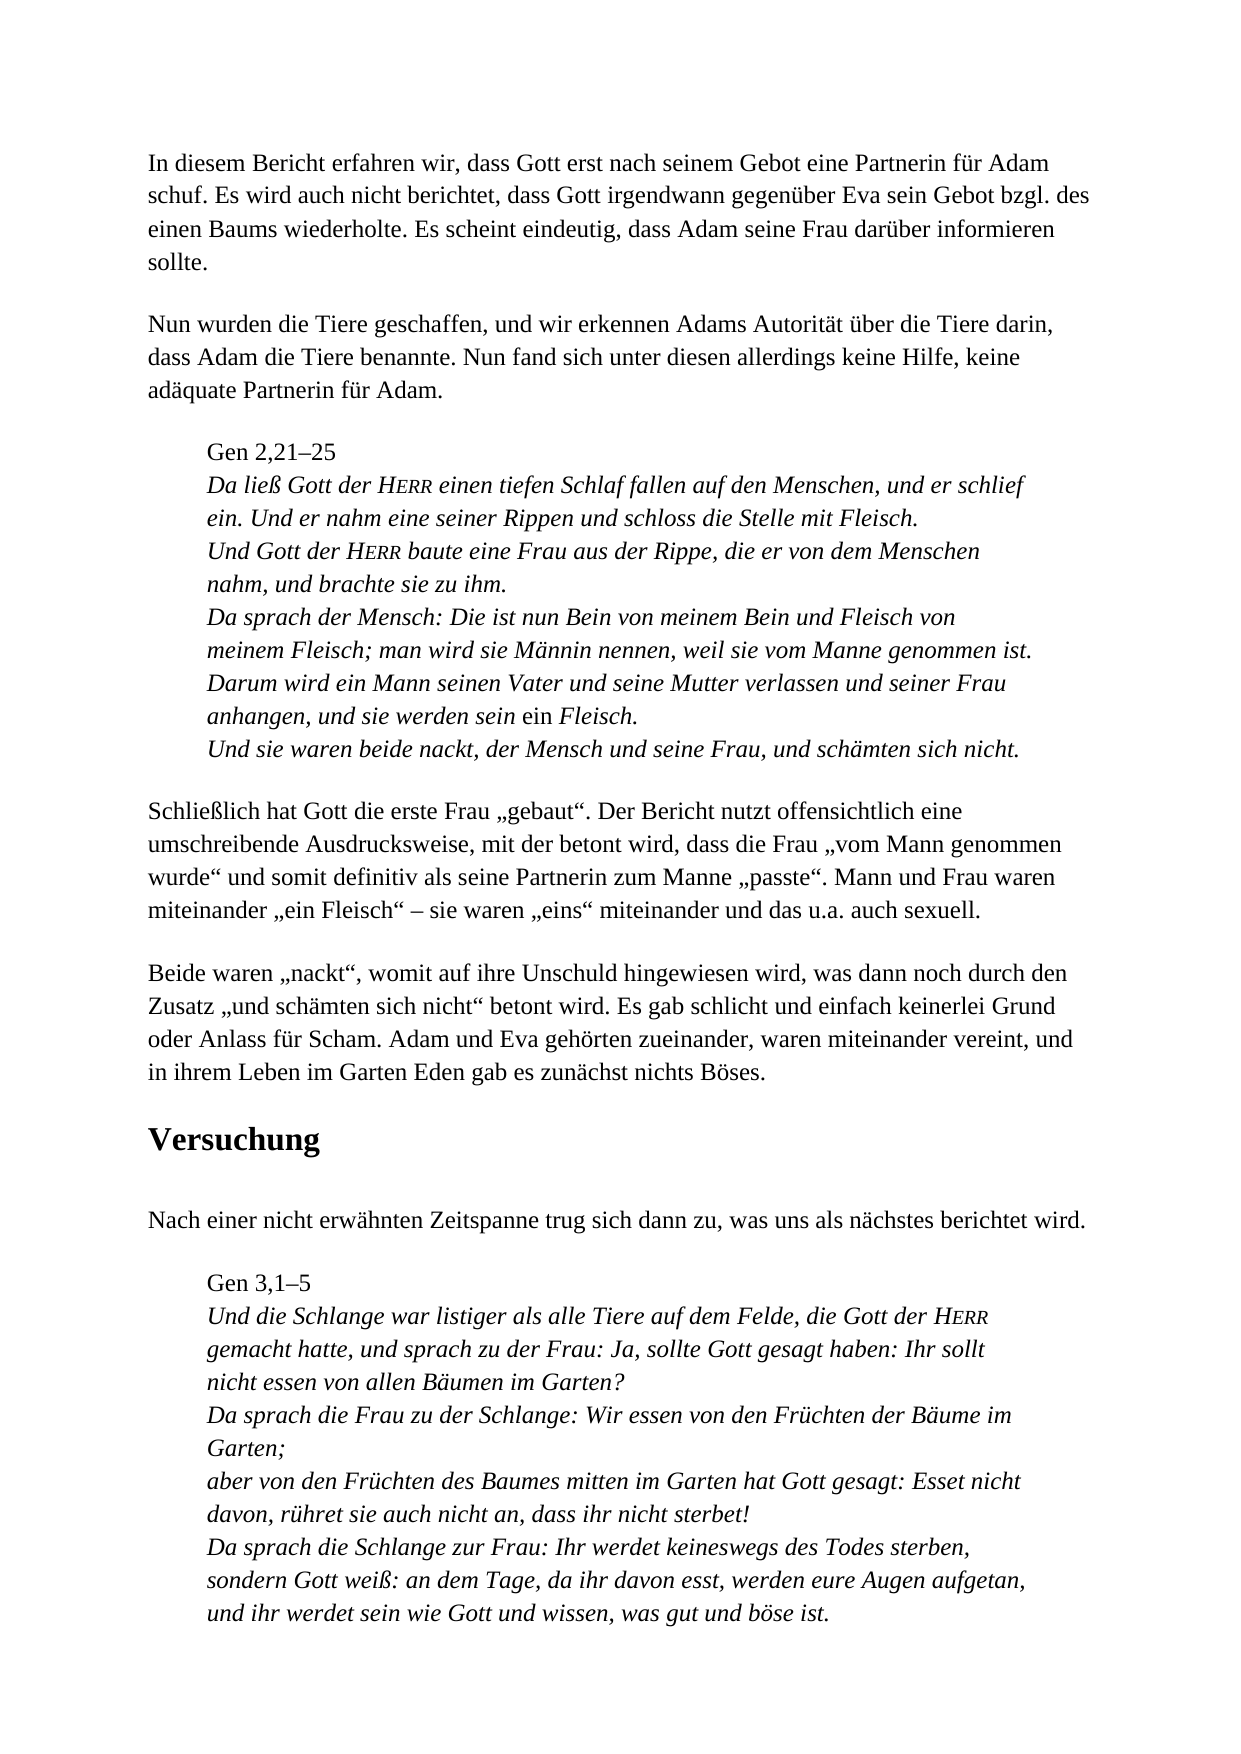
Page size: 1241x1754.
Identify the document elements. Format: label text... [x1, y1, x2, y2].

text Schließlich hat Gott die erste Frau „gebaut“. Der Bericht nutzt offensichtlich eine umschreibende Ausdrucksweise, mit der betont wird, dass die Frau „vom Mann genommen wurde“ und somit definitiv als seine Partnerin zum Manne „passte“. Mann und Frau waren miteinander „ein Fleisch“ – sie waren „eins“ miteinander und das u.a. auch sexuell. [148, 796, 1093, 924]
text Und Gott der Herr baute eine Frau aus der Rippe, die er von dem Menschen nahm, und brachte sie zu ihm. [207, 536, 1033, 598]
text Und sie waren beide nackt, der Mensch und seine Frau, und schämten sich nicht. [207, 734, 1033, 763]
text Gen 2,21–25 [207, 437, 1033, 466]
text Gen 3,1–5 [207, 1268, 1033, 1297]
subtitle Versuchung [148, 1119, 1093, 1157]
text Da sprach die Schlange zur Frau: Ihr werdet keineswegs des Todes sterben, [207, 1532, 1033, 1561]
text Nun wurden die Tiere geschaffen, und wir erkennen Adams Autorität über die Tiere darin, dass Adam die Tiere benannte. Nun fand sich unter diesen allerdings keine Hilfe, keine adäquate Partnerin für Adam. [148, 309, 1093, 404]
text Nach einer nicht erwähnten Zeitspanne trug sich dann zu, was uns als nächstes berichtet wird. [148, 1206, 1093, 1234]
text Da ließ Gott der Herr einen tiefen Schlaf fallen auf den Menschen, und er schlief ein. Und er nahm eine seiner Rippen und schloss die Stelle mit Fleisch. [207, 470, 1033, 532]
text Da sprach die Frau zu der Schlange: Wir essen von den Früchten der Bäume im Garten; [207, 1400, 1033, 1462]
text Beide waren „nackt“, womit auf ihre Unschuld hingewiesen wird, was dann noch durch den Zusatz „und schämten sich nicht“ betont wird. Es gab schlicht und einfach keinerlei Grund oder Anlass für Scham. Adam und Eva gehörten zueinander, waren miteinander vereint, und in ihrem Leben im Garten Eden gab es zunächst nichts Böses. [148, 958, 1093, 1086]
text sondern Gott weiß: an dem Tage, da ihr davon esst, werden eure Augen aufgetan, und ihr werdet sein wie Gott und wissen, was gut und böse ist. [207, 1565, 1033, 1627]
text In diesem Bericht erfahren wir, dass Gott erst nach seinem Gebot eine Partnerin für Adam schuf. Es wird auch nicht berichtet, dass Gott irgendwann gegenüber Eva sein Gebot bzgl. des einen Baums wiederholte. Es scheint eindeutig, dass Adam seine Frau darüber informieren sollte. [148, 148, 1093, 275]
text Und die Schlange war listiger als alle Tiere auf dem Felde, die Gott der Herr gemacht hatte, und sprach zu der Frau: Ja, sollte Gott gesagt haben: Ihr sollt nicht essen von allen Bäumen im Garten? [207, 1301, 1033, 1396]
text Da sprach der Mensch: Die ist nun Bein von meinem Bein und Fleisch von meinem Fleisch; man wird sie Männin nennen, weil sie vom Manne genommen ist. [207, 602, 1033, 664]
text aber von den Früchten des Baumes mitten im Garten hat Gott gesagt: Esset nicht davon, rühret sie auch nicht an, dass ihr nicht sterbet! [207, 1466, 1033, 1528]
text Darum wird ein Mann seinen Vater und seine Mutter verlassen und seiner Frau anhangen, und sie werden sein ein Fleisch. [207, 668, 1033, 730]
